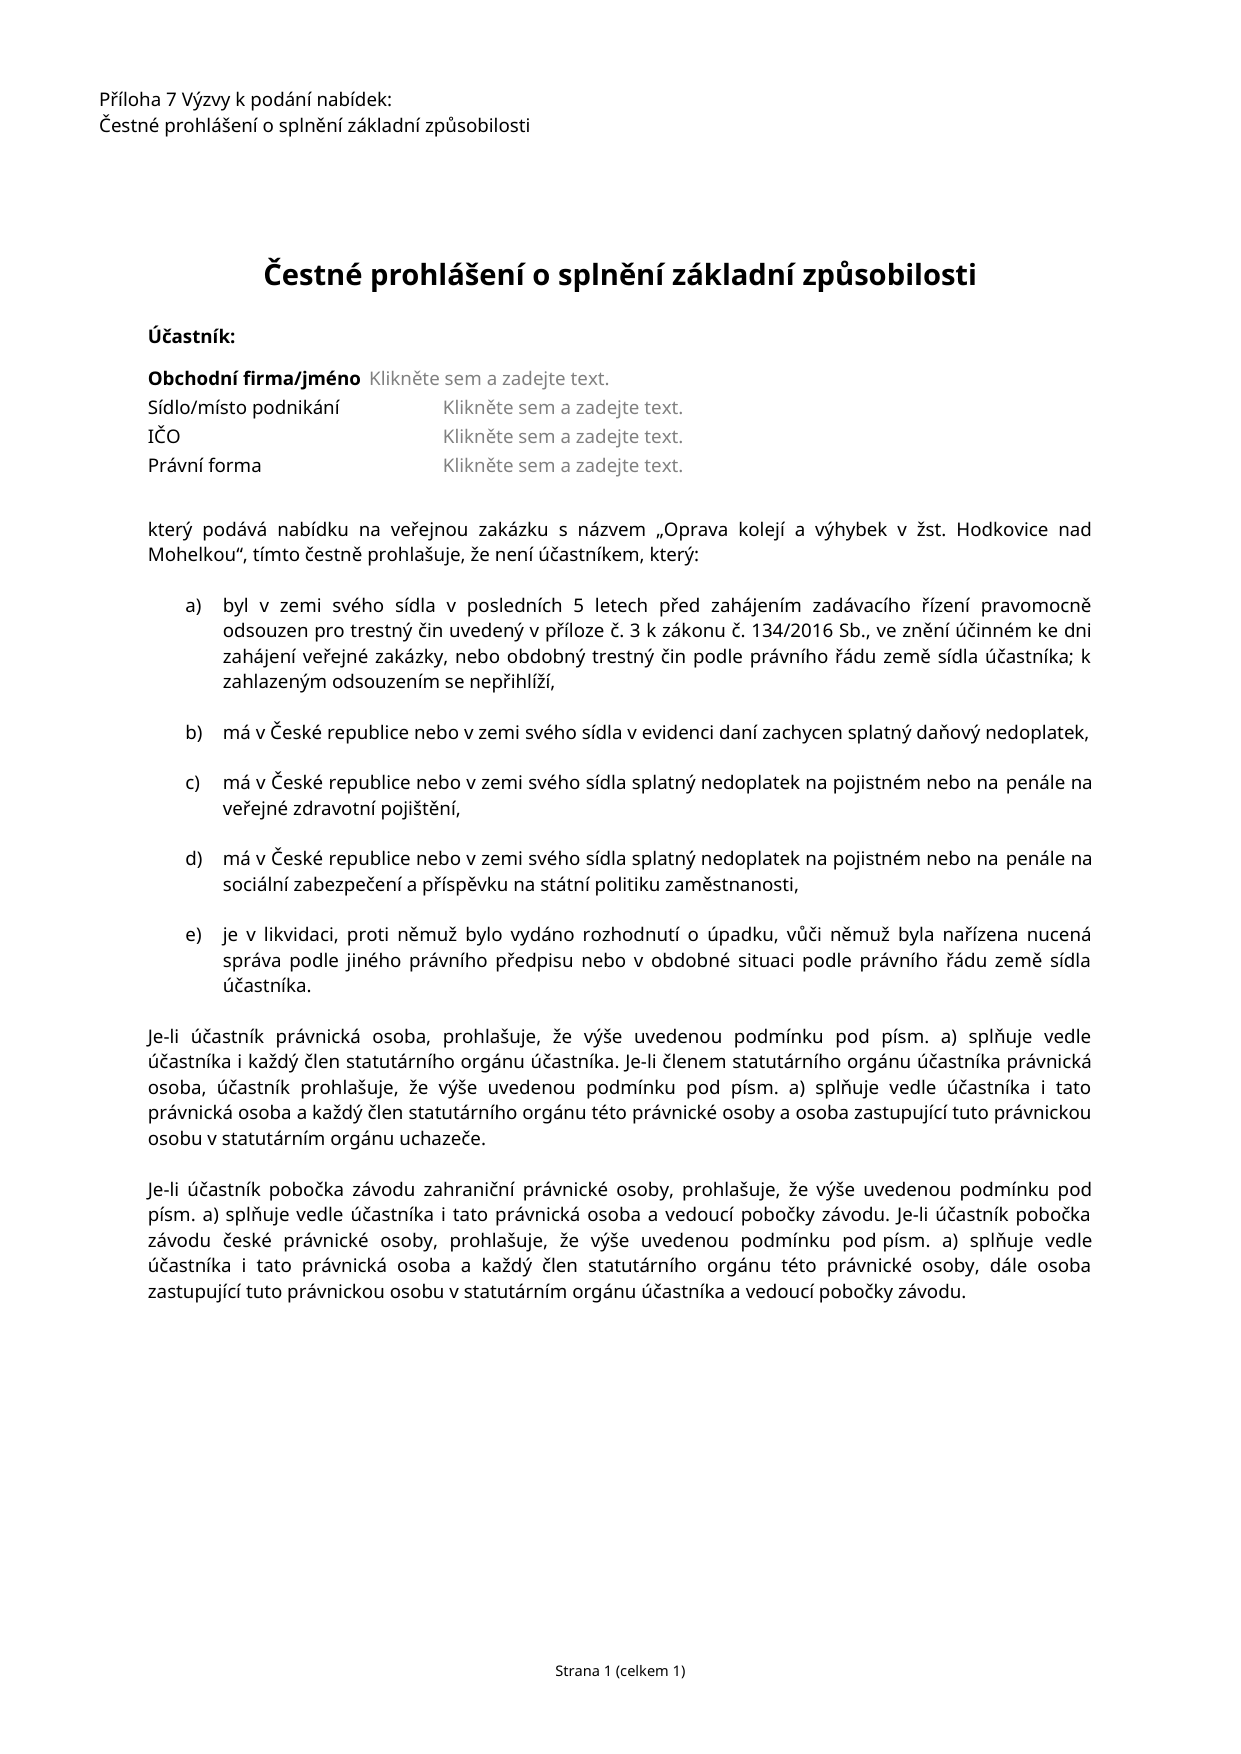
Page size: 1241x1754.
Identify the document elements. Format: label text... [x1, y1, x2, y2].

list má v České republice nebo v zemi svého sídla v evidenci daní zachycen splatný daňový nedoplatek, [185, 719, 1093, 744]
list má v České republice nebo v zemi svého sídla splatný nedoplatek na pojistném nebo na penále na veřejné zdravotní pojištění, [185, 769, 1093, 821]
text který podává nabídku na veřejnou zakázku s názvem „Oprava kolejí a výhybek v žst. Hodkovice nad Mohelkou“, tímto čestně prohlašuje, že není účastníkem, který: [148, 516, 1093, 567]
text Je-li účastník právnická osoba, prohlašuje, že výše uvedenou podmínku pod písm. a) splňuje vedle účastníka i každý člen statutárního orgánu účastníka. Je-li členem statutárního orgánu účastníka právnická osoba, účastník prohlašuje, že výše uvedenou podmínku pod písm. a) splňuje vedle účastníka i tato právnická osoba a každý člen statutárního orgánu této právnické osoby a osoba zastupující tuto právnickou osobu v statutárním orgánu uchazeče. [148, 1023, 1093, 1151]
text Právní forma [148, 449, 1093, 478]
text Obchodní firma/jméno [148, 362, 1093, 391]
list má v České republice nebo v zemi svého sídla splatný nedoplatek na pojistném nebo na penále na sociální zabezpečení a příspěvku na státní politiku zaměstnanosti, [185, 846, 1093, 897]
text Účastník: [148, 318, 1093, 349]
text Sídlo/místo podnikání [148, 391, 1093, 420]
title Čestné prohlášení o splnění základní způsobilosti [148, 254, 1093, 293]
text Je-li účastník pobočka závodu zahraniční právnické osoby, prohlašuje, že výše uvedenou podmínku pod písm. a) splňuje vedle účastníka i tato právnická osoba a vedoucí pobočky závodu. Je-li účastník pobočka závodu české právnické osoby, prohlašuje, že výše uvedenou podmínku pod písm. a) splňuje vedle účastníka i tato právnická osoba a každý člen statutárního orgánu této právnické osoby, dále osoba zastupující tuto právnickou osobu v statutárním orgánu účastníka a vedoucí pobočky závodu. [148, 1176, 1093, 1304]
text IČO [148, 420, 1093, 449]
list byl v zemi svého sídla v posledních 5 letech před zahájením zadávacího řízení pravomocně odsouzen pro trestný čin uvedený v příloze č. 3 k zákonu č. 134/2016 Sb., ve znění účinném ke dni zahájení veřejné zakázky, nebo obdobný trestný čin podle právního řádu země sídla účastníka; k zahlazeným odsouzením se nepřihlíží, [185, 592, 1093, 694]
list je v likvidaci, proti němuž bylo vydáno rozhodnutí o úpadku, vůči němuž byla nařízena nucená správa podle jiného právního předpisu nebo v obdobné situaci podle právního řádu země sídla účastníka. [185, 922, 1093, 998]
